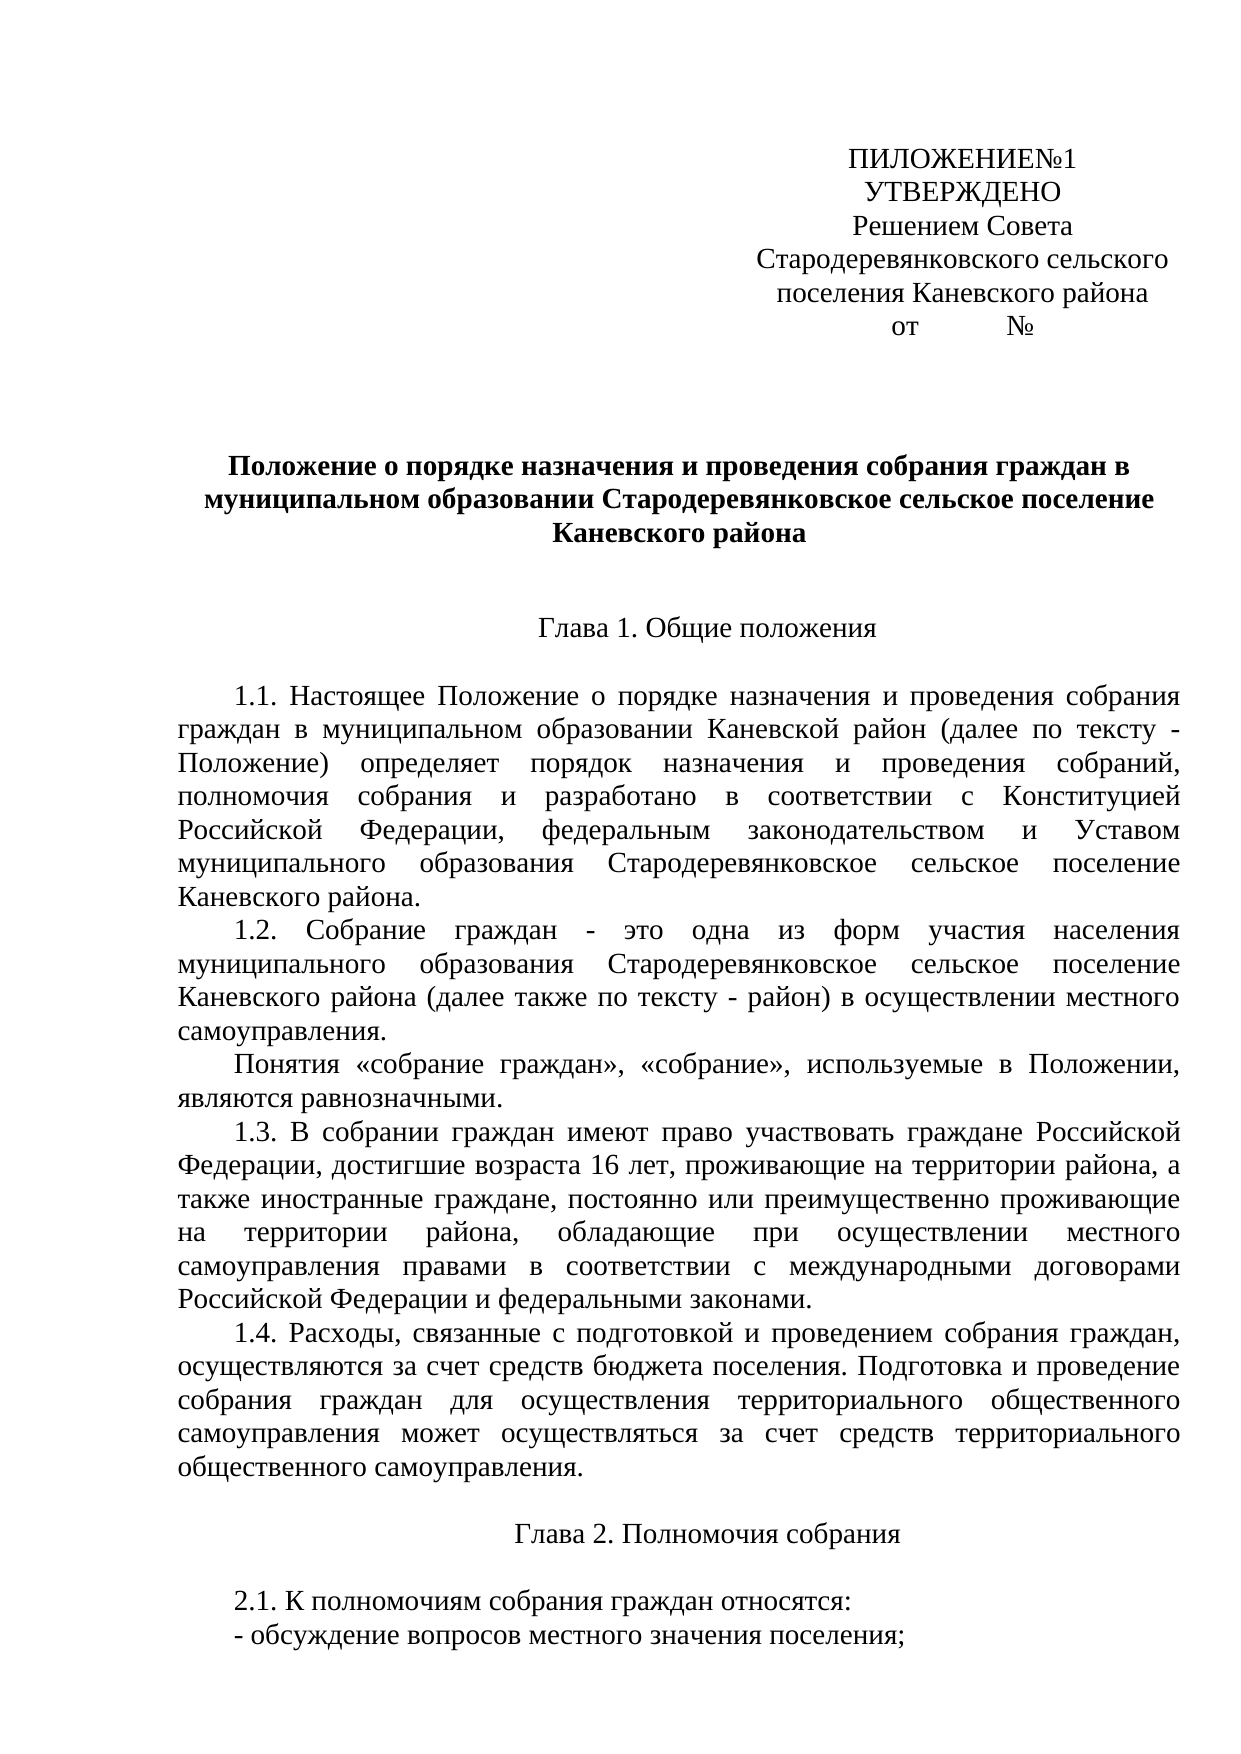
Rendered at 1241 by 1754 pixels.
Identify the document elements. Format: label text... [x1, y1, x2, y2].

text 1.4. Расходы, связанные с подготовкой и проведением собрания граждан, осуществляются за счет средств бюджета поселения. Подготовка и проведение собрания граждан для осуществления территориального общественного самоуправления может осуществляться за счет средств территориального общественного самоуправления. [177, 1315, 1181, 1483]
text 2.1. К полномочиям собрания граждан относятся: [177, 1583, 1181, 1617]
text 1.3. В собрании граждан имеют право участвовать граждане Российской Федерации, достигшие возраста 16 лет, проживающие на территории района, а также иностранные граждане, постоянно или преимущественно проживающие на территории района, обладающие при осуществлении местного самоуправления правами в соответствии с международными договорами Российской Федерации и федеральными законами. [177, 1114, 1181, 1315]
table_header ПИЛОЖЕНИЕ№1 УТВЕРЖДЕНО Решением Совета Стародеревянковского сельского поселения Каневского района от № [741, 141, 1184, 342]
text Положение о порядке назначения и проведения собрания граждан в муниципальном образовании Стародеревянковское сельское поселение Каневского района [177, 448, 1181, 548]
text - обсуждение вопросов местного значения поселения; [177, 1617, 1181, 1650]
text Глава 2. Полномочия собрания [177, 1516, 1181, 1550]
text 1.2. Собрание граждан - это одна из форм участия населения муниципального образования Стародеревянковское сельское поселение Каневского района (далее также по тексту - район) в осуществлении местного самоуправления. [177, 912, 1181, 1047]
text Понятия «собрание граждан», «собрание», используемые в Положении, являются равнозначными. [177, 1047, 1181, 1114]
text 1.1. Настоящее Положение о порядке назначения и проведения собрания граждан в муниципальном образовании Каневской район (далее по тексту - Положение) определяет порядок назначения и проведения собраний, полномочия собрания и разработано в соответствии с Конституцией Российской Федерации, федеральным законодательством и Уставом муниципального образования Стародеревянковское сельское поселение Каневского района. [177, 678, 1181, 912]
text Глава 1. Общие положения [177, 611, 1181, 644]
